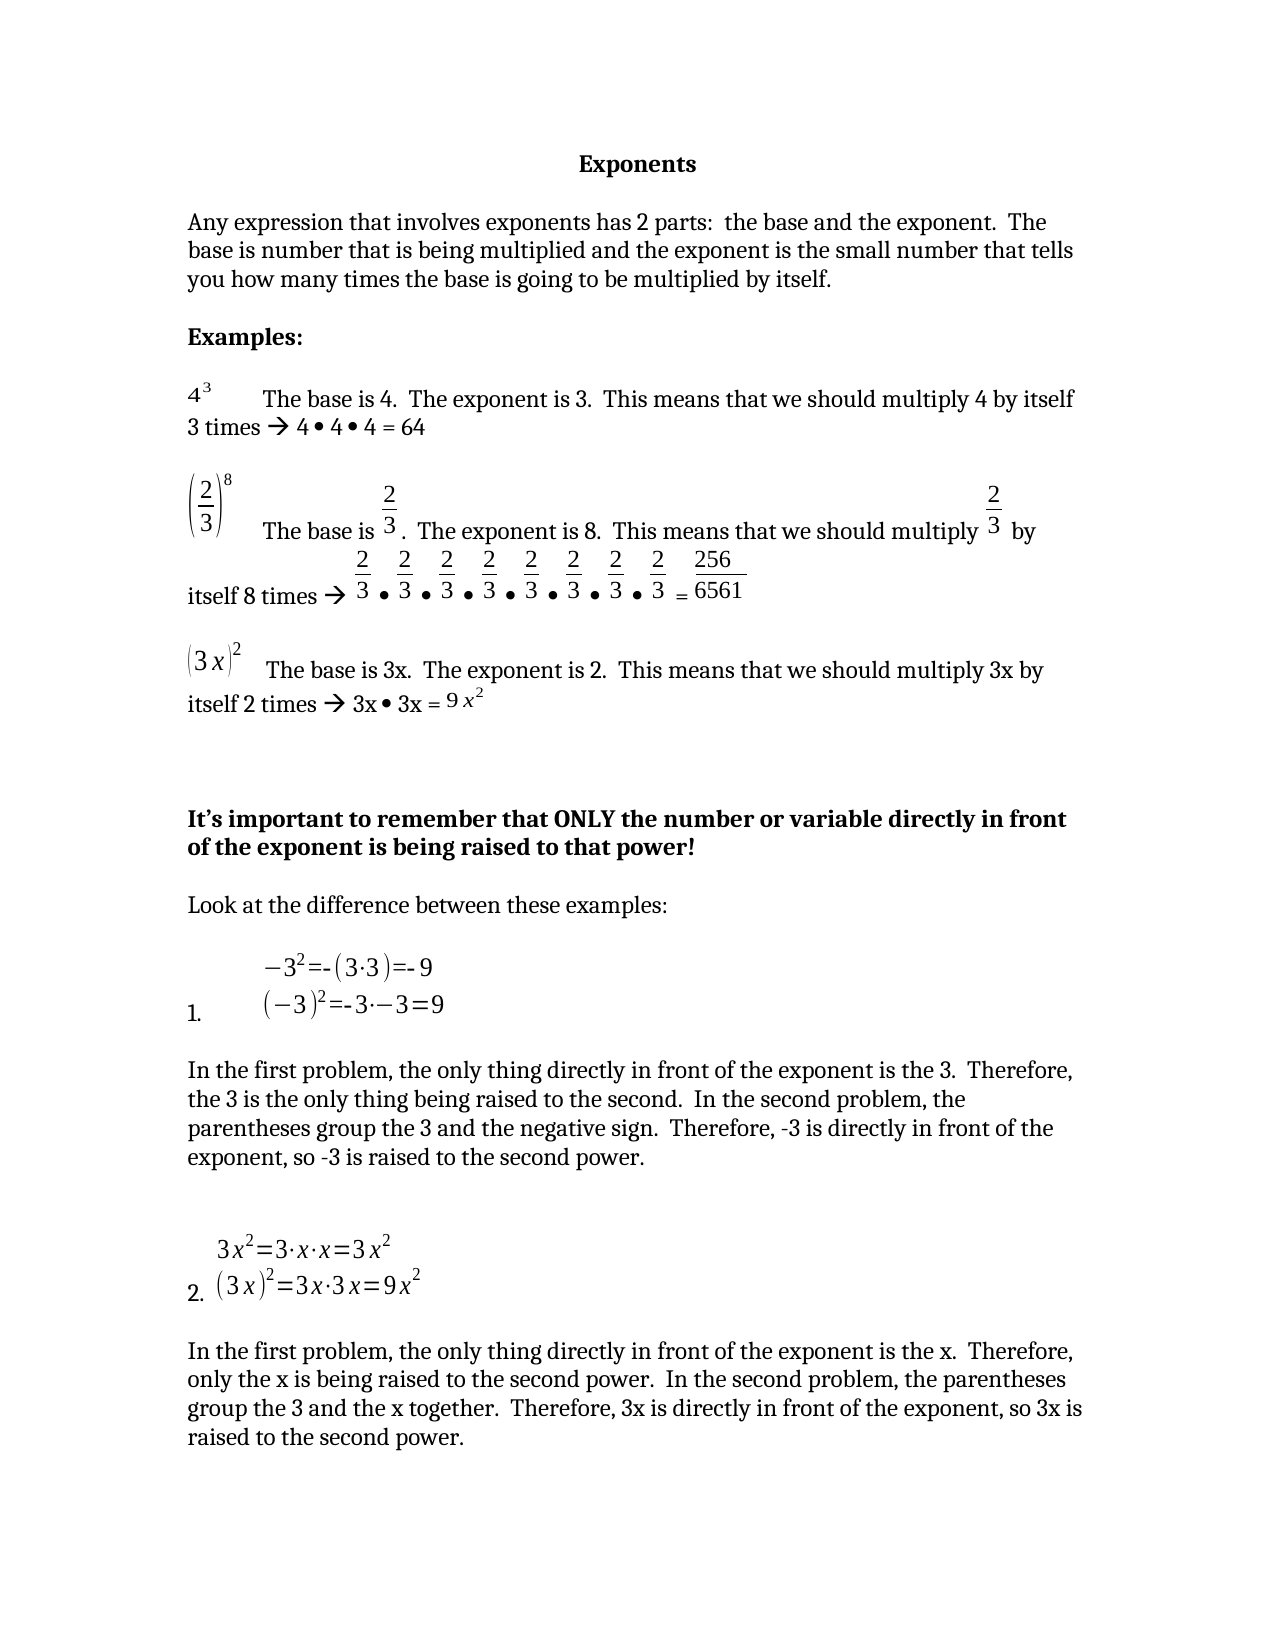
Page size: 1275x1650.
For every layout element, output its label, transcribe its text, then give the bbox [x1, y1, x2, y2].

text Look at the difference between these examples: [187, 891, 1087, 919]
text The base is 3x. The exponent is 2. This means that we should multiply 3x by itself 2 times 3x 3x = [187, 639, 1087, 718]
text Any expression that involves exponents has 2 parts: the base and the exponent. The base is number that is being multiplied and the exponent is the small number that tells you how many times the base is going to be multiplied by itself. [187, 207, 1087, 294]
text 1. [187, 948, 1087, 1027]
text In the first problem, the only thing directly in front of the exponent is the x. Therefore, only the x is being raised to the second power. In the second problem, the parentheses group the 3 and the x together. Therefore, 3x is directly in front of the exponent, so 3x is raised to the second power. [187, 1337, 1087, 1452]
text In the first problem, the only thing directly in front of the exponent is the 3. Therefore, the 3 is the only thing being raised to the second. In the second problem, the parentheses group the 3 and the negative sign. Therefore, -3 is directly in front of the exponent, so -3 is raised to the second power. [187, 1056, 1087, 1171]
text Examples: [187, 322, 1087, 351]
text The base is 4. The exponent is 3. This means that we should multiply 4 by itself 3 times 4 4 4 = 64 [187, 380, 1087, 442]
text The base is . The exponent is 8. This means that we should multiply by itself 8 times = [187, 471, 1087, 610]
text Exponents [187, 150, 1087, 179]
text 2. [187, 1229, 1087, 1308]
text It’s important to remember that ONLY the number or variable directly in front of the exponent is being raised to that power! [187, 804, 1087, 862]
